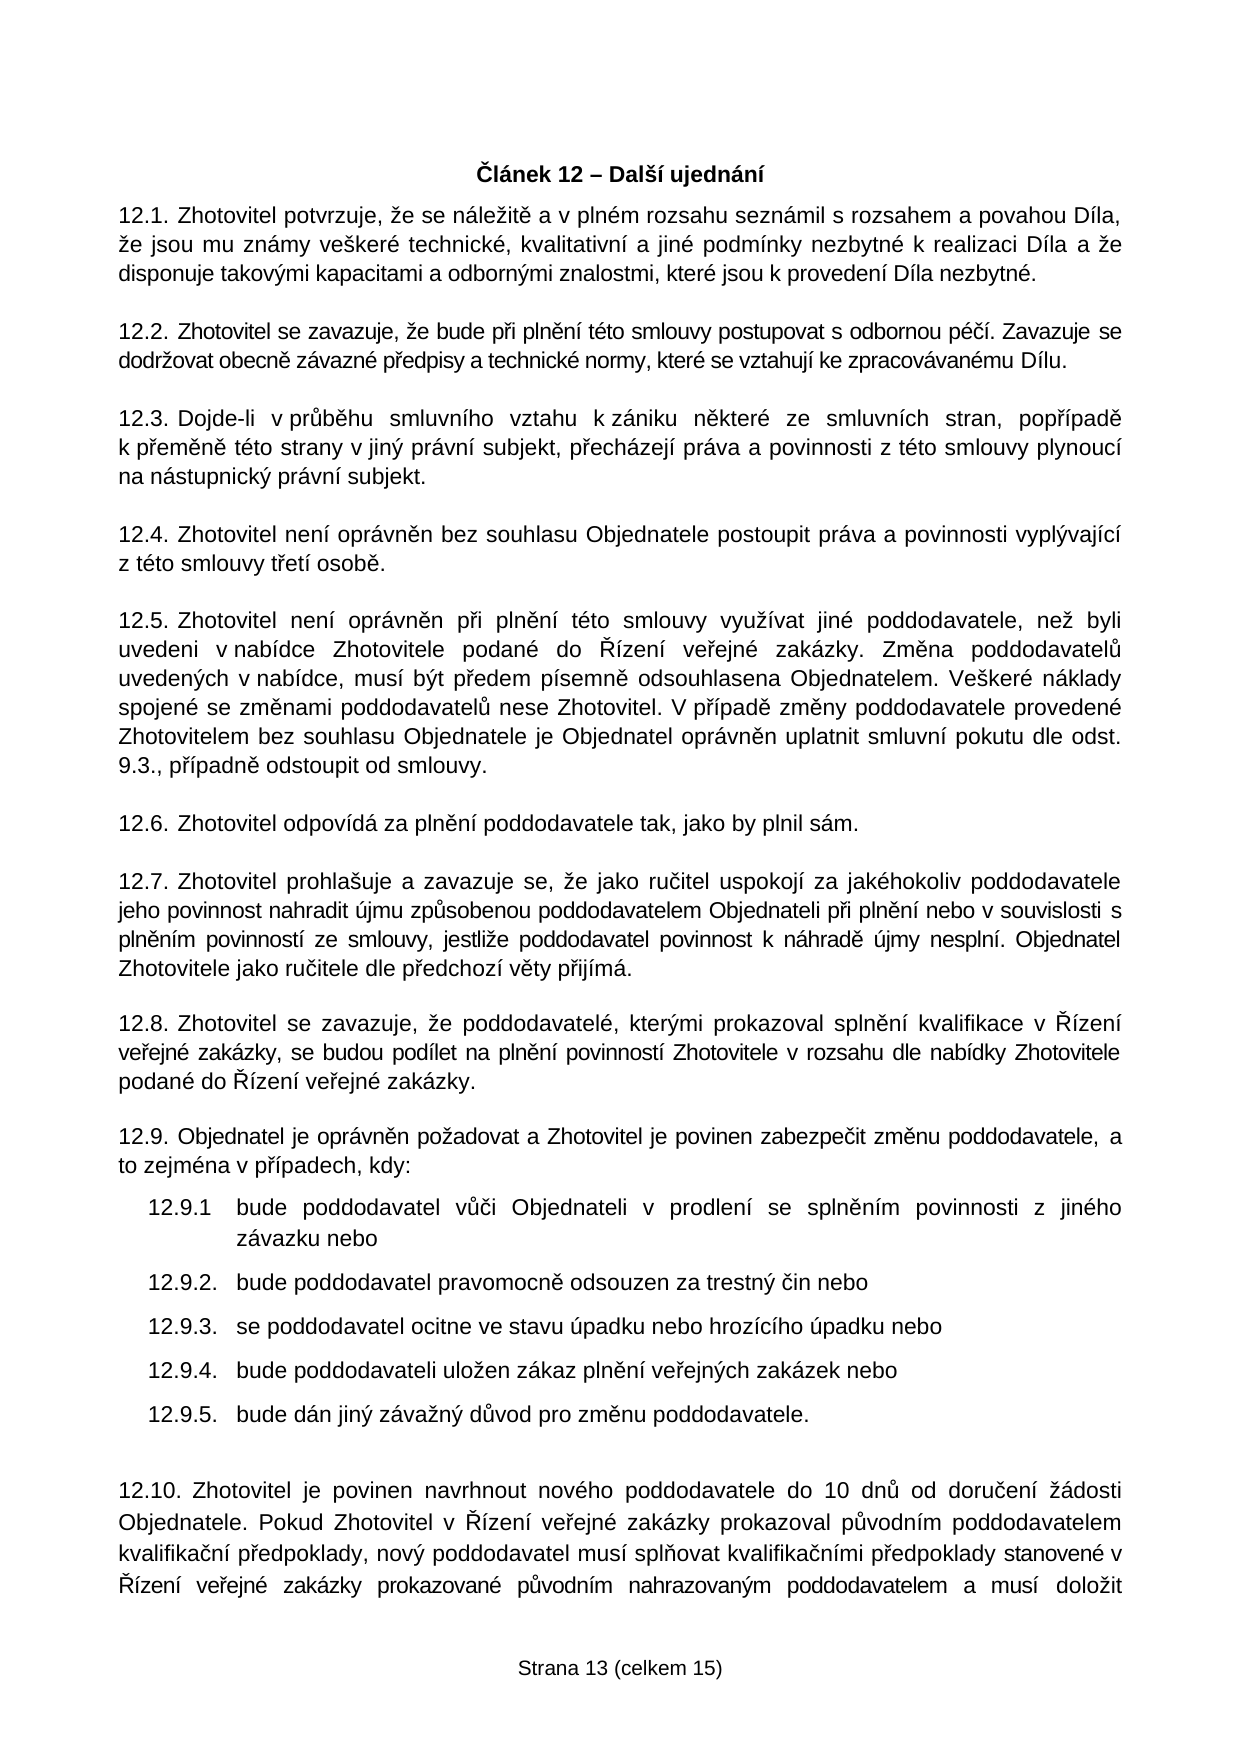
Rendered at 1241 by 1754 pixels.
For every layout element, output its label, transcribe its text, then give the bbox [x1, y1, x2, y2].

text 12.9.3. se poddodavatel ocitne ve stavu úpadku nebo hrozícího úpadku nebo [148, 1313, 1122, 1339]
list Objednatel je oprávněn požadovat a Zhotovitel je povinen zabezpečit změnu poddodavatele, a to zejména v případech, kdy: [118, 1123, 1122, 1178]
list Zhotovitel se zavazuje, že bude při plnění této smlouvy postupovat s odbornou péčí. Zavazuje se dodržovat obecně závazné předpisy a technické normy, které se vztahují ke zpracovávanému Dílu. [118, 318, 1122, 373]
list Zhotovitel potvrzuje, že se náležitě a v plném rozsahu seznámil s rozsahem a povahou Díla, že jsou mu známy veškeré technické, kvalitativní a jiné podmínky nezbytné k realizaci Díla a že disponuje takovými kapacitami a odbornými znalostmi, které jsou k provedení Díla nezbytné. [118, 202, 1122, 287]
text Článek 12 – Další ujednání [118, 161, 1122, 187]
list Zhotovitel není oprávněn bez souhlasu Objednatele postoupit práva a povinnosti vyplývající z této smlouvy třetí osobě. [118, 521, 1122, 576]
list Zhotovitel odpovídá za plnění poddodavatele tak, jako by plnil sám. [118, 810, 1122, 836]
text 12.9.5. bude dán jiný závažný důvod pro změnu poddodavatele. [148, 1401, 1122, 1428]
text 12.9.1 bude poddodavatel vůči Objednateli v prodlení se splněním povinnosti z jiného závazku nebo [148, 1193, 1122, 1251]
text 12.9.2. bude poddodavatel pravomocně odsouzen za trestný čin nebo [148, 1269, 1122, 1296]
list Zhotovitel prohlašuje a zavazuje se, že jako ručitel uspokojí za jakéhokoliv poddodavatele jeho povinnost nahradit újmu způsobenou poddodavatelem Objednateli při plnění nebo v souvislosti s plněním povinností ze smlouvy, jestliže poddodavatel povinnost k náhradě újmy nesplní. Objednatel Zhotovitele jako ručitele dle předchozí věty přijímá. [118, 868, 1122, 981]
text 12.9.4. bude poddodavateli uložen zákaz plnění veřejných zakázek nebo [148, 1357, 1122, 1384]
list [118, 1477, 1122, 1598]
list Zhotovitel není oprávněn při plnění této smlouvy využívat jiné poddodavatele, než byli uvedeni v nabídce Zhotovitele podané do Řízení veřejné zakázky. Změna poddodavatelů uvedených v nabídce, musí být předem písemně odsouhlasena Objednatelem. Veškeré náklady spojené se změnami poddodavatelů nese Zhotovitel. V případě změny poddodavatele provedené Zhotovitelem bez souhlasu Objednatele je Objednatel oprávněn uplatnit smluvní pokutu dle odst. 9.3., případně odstoupit od smlouvy. [118, 607, 1122, 778]
list Zhotovitel se zavazuje, že poddodavatelé, kterými prokazoval splnění kvalifikace v Řízení veřejné zakázky, se budou podílet na plnění povinností Zhotovitele v rozsahu dle nabídky Zhotovitele podané do Řízení veřejné zakázky. [118, 1010, 1122, 1094]
list Dojde-li v průběhu smluvního vztahu k zániku některé ze smluvních stran, popřípadě k přeměně této strany v jiný právní subjekt, přecházejí práva a povinnosti z této smlouvy plynoucí na nástupnický právní subjekt. [118, 405, 1122, 489]
